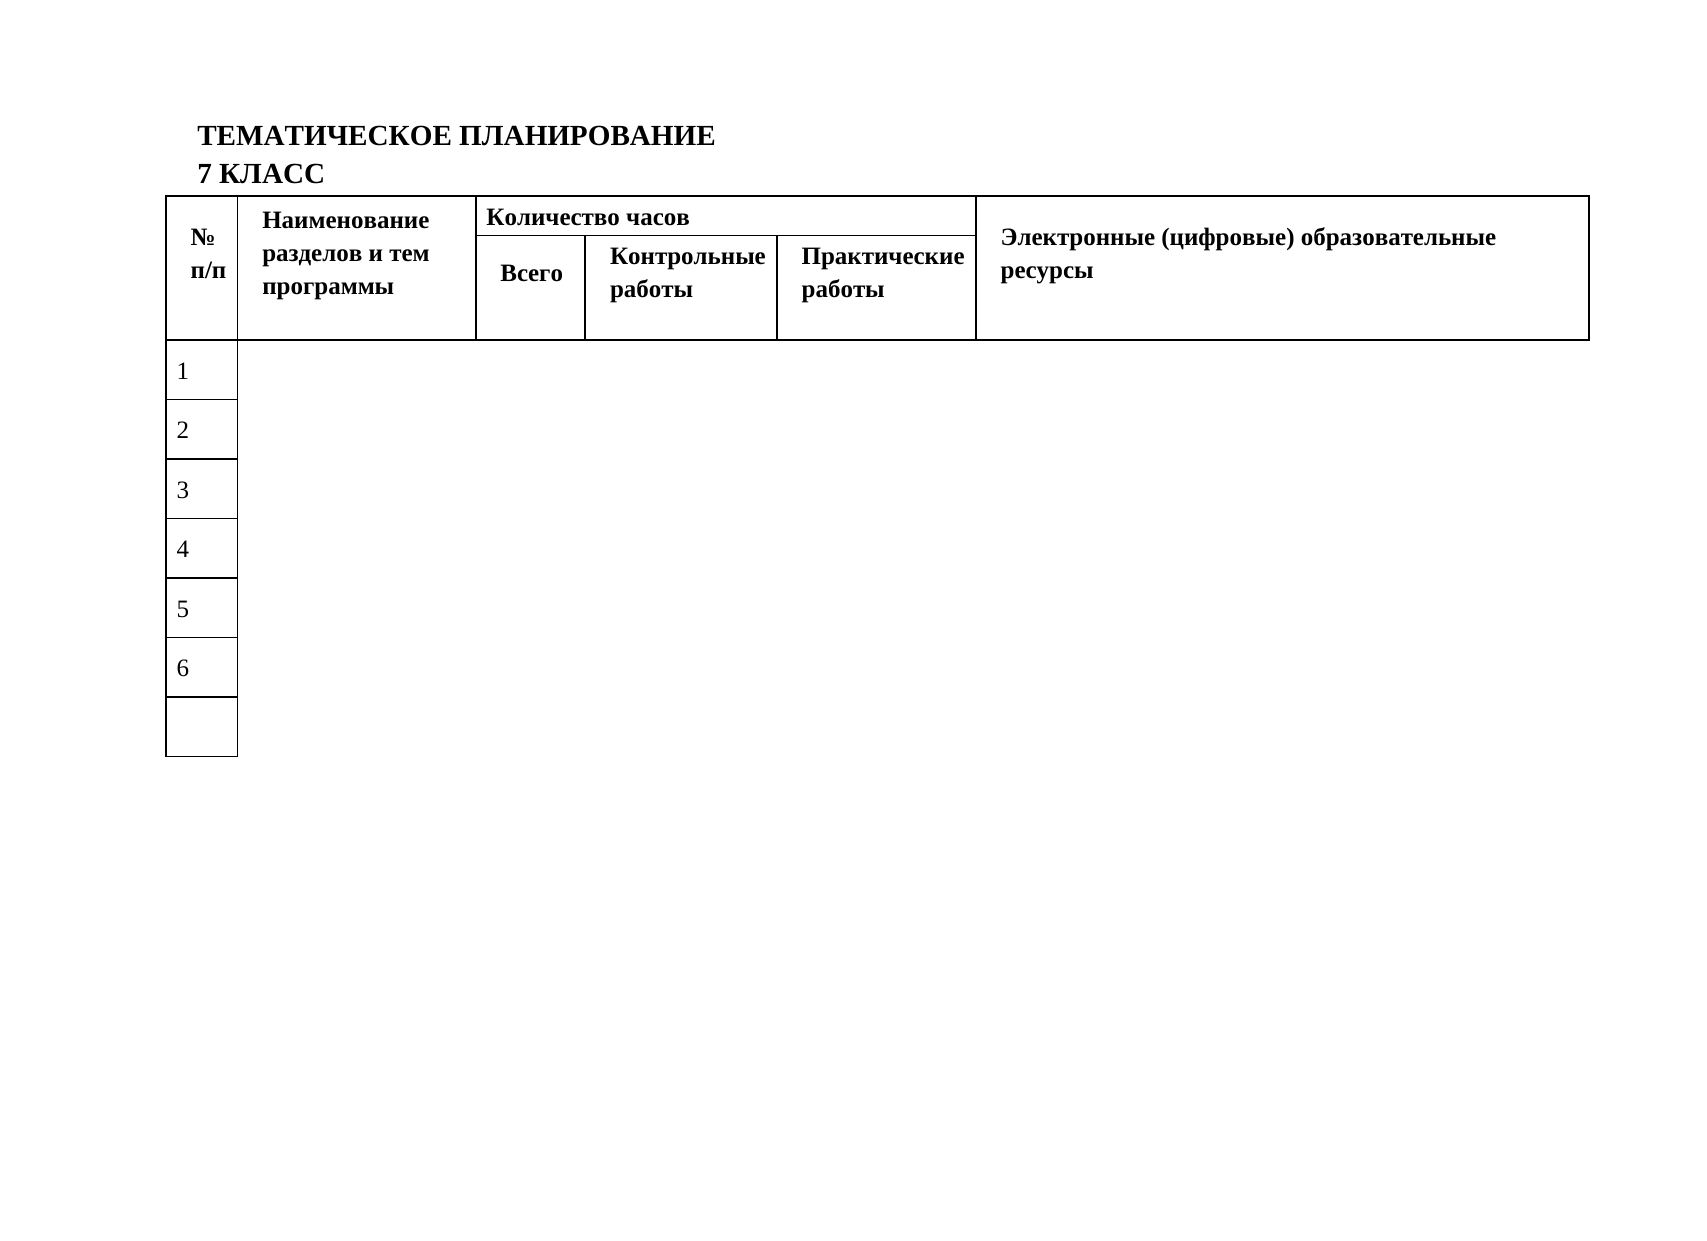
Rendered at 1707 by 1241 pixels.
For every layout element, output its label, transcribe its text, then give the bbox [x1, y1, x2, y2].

text ТЕМАТИЧЕСКОЕ ПЛАНИРОВАНИЕ [190, 118, 1618, 152]
table_cell 5 [167, 579, 237, 637]
table_header Электронные (цифровые) образовательные ресурсы [977, 197, 1588, 339]
text 7 КЛАСС [190, 157, 1618, 190]
table_header № п/п [167, 197, 237, 339]
table_cell Всего [477, 236, 584, 339]
table_cell [167, 698, 237, 756]
table_cell 3 [167, 460, 237, 518]
table_header Наименование разделов и тем программы [238, 197, 475, 339]
table_cell Контрольные работы [586, 236, 776, 339]
table_cell 4 [167, 519, 237, 577]
table_header Количество часов [477, 197, 975, 234]
table_cell 2 [167, 400, 237, 458]
table_cell Практические работы [778, 236, 975, 339]
table_cell 6 [167, 638, 237, 696]
table_cell 1 [167, 341, 237, 399]
